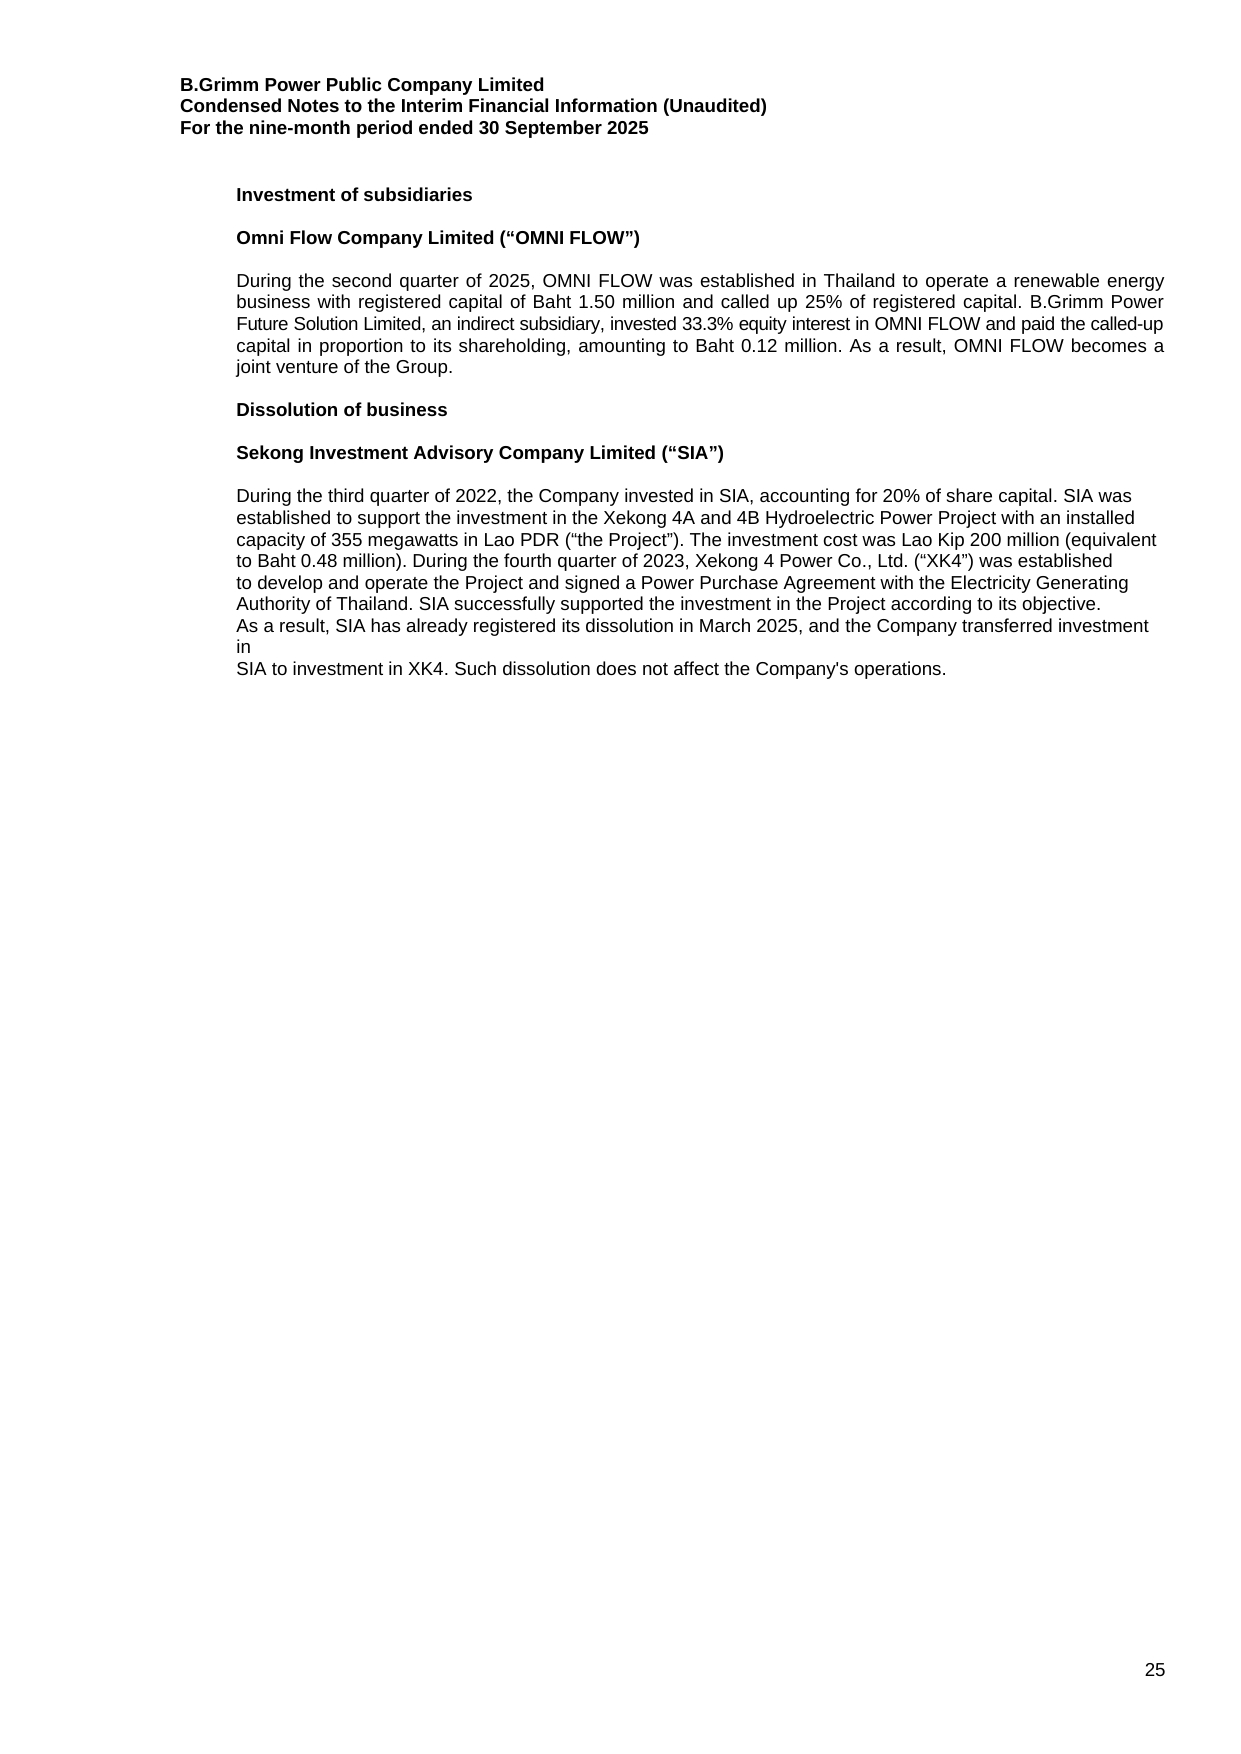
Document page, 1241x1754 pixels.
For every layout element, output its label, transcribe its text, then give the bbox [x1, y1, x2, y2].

text Dissolution of business [236, 399, 1165, 421]
text During the second quarter of 2025, OMNI FLOW was established in Thailand to operate a renewable energy business with registered capital of Baht 1.50 million and called up 25% of registered capital. B.Grimm Power Future Solution Limited, an indirect subsidiary, invested 33.3% equity interest in OMNI FLOW and paid the called-up capital in proportion to its shareholding, amounting to Baht 0.12 million. As a result, OMNI FLOW becomes a joint venture of the Group. [236, 270, 1165, 377]
text Sekong Investment Advisory Company Limited (“SIA”) [236, 442, 1165, 464]
text Investment of subsidiaries [236, 183, 1165, 205]
text Omni Flow Company Limited (“OMNI FLOW”) [236, 227, 1165, 248]
text During the third quarter of 2022, the Company invested in SIA, accounting for 20% of share capital. SIA was established to support the investment in the Xekong 4A and 4B Hydroelectric Power Project with an installed capacity of 355 megawatts in Lao PDR (“the Project”). The investment cost was Lao Kip 200 million (equivalent to Baht 0.48 million). During the fourth quarter of 2023, Xekong 4 Power Co., Ltd. (“XK4”) was established to develop and operate the Project and signed a Power Purchase Agreement with the Electricity Generating Authority of Thailand. SIA successfully supported the investment in the Project according to its objective. As a result, SIA has already registered its dissolution in March 2025, and the Company transferred investment in SIA to investment in XK4. Such dissolution does not affect the Company's operations. [236, 485, 1165, 679]
